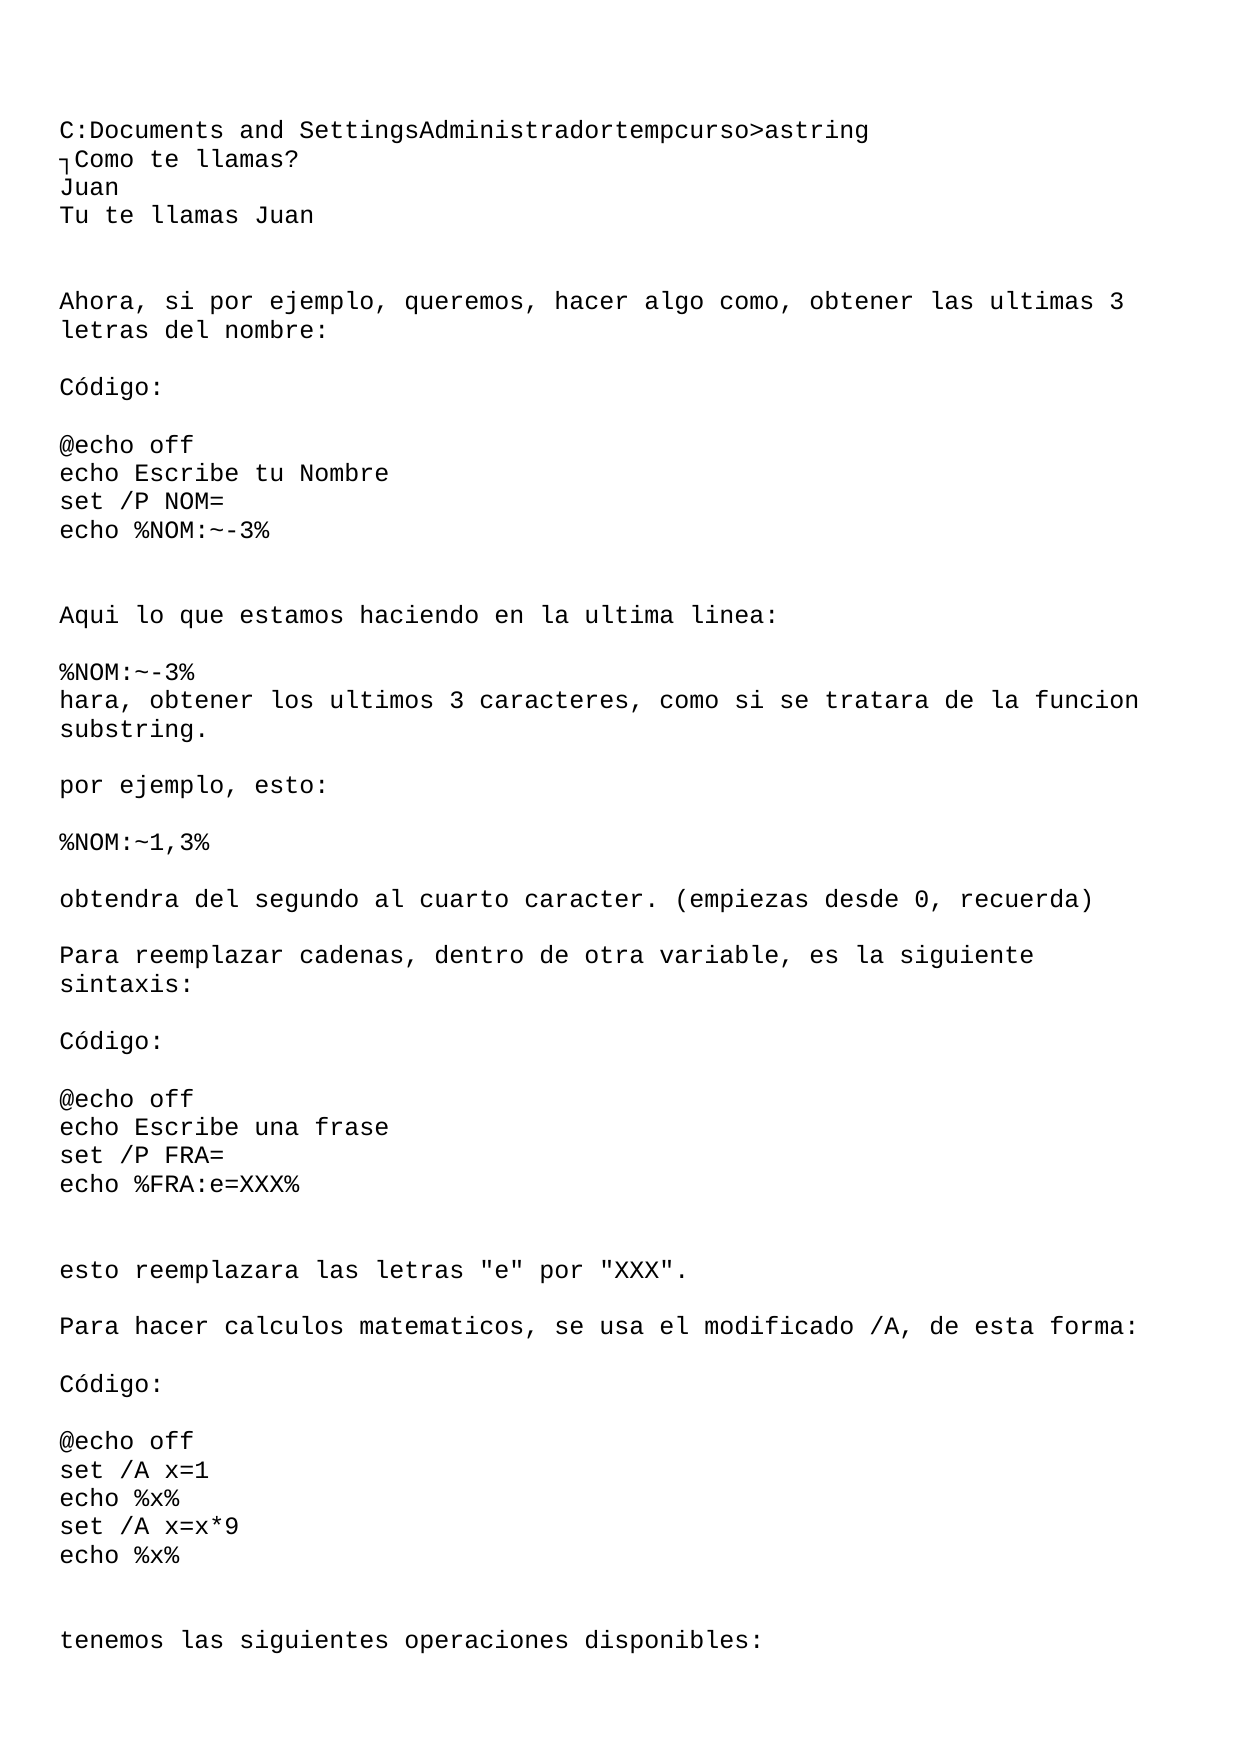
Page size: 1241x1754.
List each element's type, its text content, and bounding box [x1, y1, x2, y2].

text Código: [59, 375, 1181, 403]
text C:Documents and SettingsAdministradortempcurso>astring ┐Como te llamas? Juan Tu te llamas Juan [59, 118, 1181, 231]
text Aqui lo que estamos haciendo en la ultima linea: %NOM:~-3% hara, obtener los ultimos 3 caracteres, como si se tratara de la funcion substring. por ejemplo, esto: %NOM:~1,3% obtendra del segundo al cuarto caracter. (empiezas desde 0, recuerda) Para reemplazar cadenas, dentro de otra variable, es la siguiente sintaxis: [59, 575, 1181, 1000]
text @echo off echo Escribe una frase set /P FRA= echo %FRA:e=XXX% [59, 1086, 1181, 1200]
text @echo off echo Escribe tu Nombre set /P NOM= echo %NOM:~-3% [59, 432, 1181, 546]
text @echo off set /A x=1 echo %x% set /A x=x*9 echo %x% [59, 1429, 1181, 1571]
text Código: [59, 1371, 1181, 1400]
text esto reemplazara las letras "e" por "XXX". Para hacer calculos matematicos, se usa el modificado /A, de esta forma: [59, 1229, 1181, 1342]
text Ahora, si por ejemplo, queremos, hacer algo como, obtener las ultimas 3 letras del nombre: [59, 261, 1181, 346]
text tenemos las siguientes operaciones disponibles: [59, 1600, 1181, 1656]
text Código: [59, 1029, 1181, 1057]
